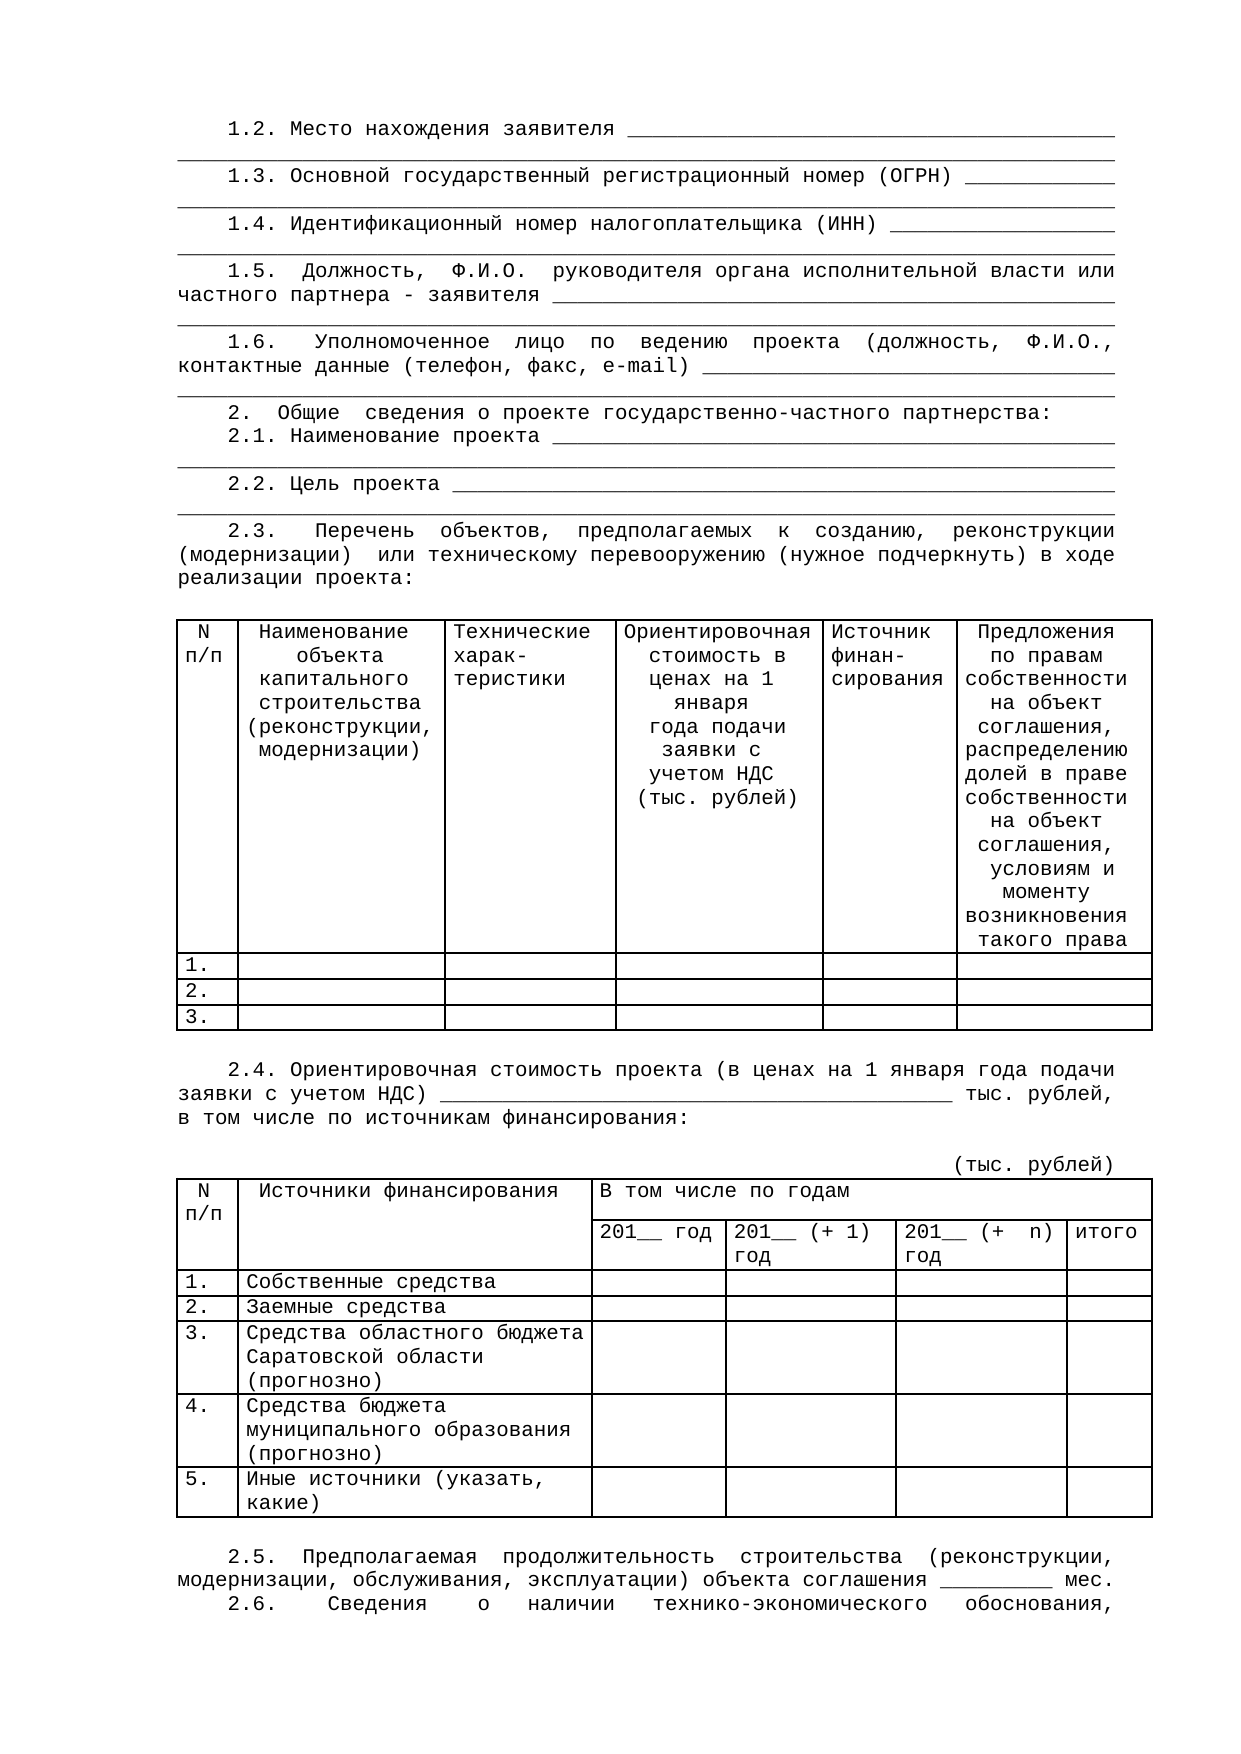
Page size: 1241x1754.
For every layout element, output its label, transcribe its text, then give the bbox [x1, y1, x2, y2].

table_cell [593, 1322, 725, 1393]
text (тыс. рублей) [177, 1154, 1152, 1178]
table_cell [446, 1006, 615, 1029]
table_cell [727, 1322, 895, 1393]
table_cell [593, 1271, 725, 1294]
text реализации проекта: [177, 567, 1152, 591]
table_cell [239, 980, 444, 1004]
table_cell [897, 1468, 1066, 1516]
table_cell [593, 1297, 725, 1320]
text контактные данные (телефон, факс, e-mail) _________________________________ [177, 354, 1152, 378]
table_header Источник финан- сирования [824, 621, 956, 952]
table_header В том числе по годам [593, 1180, 1151, 1219]
text 2.2. Цель проекта _____________________________________________________ [177, 473, 1152, 496]
text ___________________________________________________________________________ [177, 449, 1152, 473]
text модернизации, обслуживания, эксплуатации) объекта соглашения _________ мес. [177, 1569, 1152, 1593]
text 2.3. Перечень объектов, предполагаемых к созданию, реконструкции [177, 520, 1152, 544]
text ___________________________________________________________________________ [177, 307, 1152, 331]
table_cell 2. [178, 1297, 237, 1320]
table_cell Средства бюджета муниципального образования (прогнозно) [239, 1395, 591, 1466]
text частного партнера - заявителя _____________________________________________ [177, 284, 1152, 307]
table_header Источники финансирования [239, 1180, 591, 1269]
table_header N п/п [178, 1180, 237, 1269]
text 2.6. Сведения о наличии технико-экономического обоснования, [177, 1593, 1152, 1617]
text 1.3. Основной государственный регистрационный номер (ОГРН) ____________ [177, 165, 1152, 189]
text 2.5. Предполагаемая продолжительность строительства (реконструкции, [177, 1546, 1152, 1569]
table_cell [897, 1271, 1066, 1294]
table_cell [958, 980, 1151, 1004]
text заявки с учетом НДС) _________________________________________ тыс. рублей, [177, 1083, 1152, 1107]
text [177, 142, 1152, 165]
table_header Предложения по правам собственности на объект соглашения, распределению долей в праве собственности на объект соглашения, условиям и моменту возникновения такого права [958, 621, 1151, 952]
table_cell [824, 954, 956, 978]
text 1.5. Должность, Ф.И.О. руководителя органа исполнительной власти или [177, 260, 1152, 284]
table_cell Собственные средства [239, 1271, 591, 1294]
text 1.6. Уполномоченное лицо по ведению проекта (должность, Ф.И.О., [177, 331, 1152, 354]
table_cell [727, 1468, 895, 1516]
table_cell [617, 980, 822, 1004]
table_cell 1. [178, 954, 237, 978]
table_cell Средства областного бюджета Саратовской области (прогнозно) [239, 1322, 591, 1393]
text 1.4. Идентификационный номер налогоплательщика (ИНН) __________________ [177, 213, 1152, 236]
table_cell 201__ (+ n) год [897, 1221, 1066, 1269]
text 2. Общие сведения о проекте государственно-частного партнерства: [177, 402, 1152, 426]
table_cell [897, 1395, 1066, 1466]
text ___________________________________________________________________________ [177, 378, 1152, 402]
table_cell 1. [178, 1271, 237, 1294]
table_cell [239, 1006, 444, 1029]
table_header Наименование объекта капитального строительства (реконструкции, модернизации) [239, 621, 444, 952]
table_cell 4. [178, 1395, 237, 1466]
text в том числе по источникам финансирования: [177, 1107, 1152, 1130]
table_cell [593, 1395, 725, 1466]
table_cell [727, 1297, 895, 1320]
table_cell [1068, 1395, 1151, 1466]
table_cell 3. [178, 1006, 237, 1029]
table_cell [593, 1468, 725, 1516]
table_cell [727, 1271, 895, 1294]
table_cell [446, 980, 615, 1004]
table_cell [958, 954, 1151, 978]
table_cell [958, 1006, 1151, 1029]
table_cell [897, 1297, 1066, 1320]
table_cell [1068, 1468, 1151, 1516]
text ___________________________________________________________________________ [177, 496, 1152, 520]
table_cell [727, 1395, 895, 1466]
text 2.4. Ориентировочная стоимость проекта (в ценах на 1 января года подачи [177, 1059, 1152, 1083]
table_cell Заемные средства [239, 1297, 591, 1320]
table_cell 3. [178, 1322, 237, 1393]
text 1.2. Место нахождения заявителя _______________________________________ [177, 118, 1152, 142]
table_cell [446, 954, 615, 978]
table_header Ориентировочная стоимость в ценах на 1 января года подачи заявки с учетом НДС (тыс. рублей) [617, 621, 822, 952]
table_cell 5. [178, 1468, 237, 1516]
text ___________________________________________________________________________ [177, 189, 1152, 213]
table_cell [1068, 1271, 1151, 1294]
text 2.1. Наименование проекта _____________________________________________ [177, 426, 1152, 449]
text (модернизации) или техническому перевооружению (нужное подчеркнуть) в ходе [177, 544, 1152, 567]
table_cell [1068, 1297, 1151, 1320]
table_cell итого [1068, 1221, 1151, 1269]
table_cell [824, 1006, 956, 1029]
table_cell [1068, 1322, 1151, 1393]
table_cell Иные источники (указать, какие) [239, 1468, 591, 1516]
table_cell 201__ год [593, 1221, 725, 1269]
table_cell [239, 954, 444, 978]
text ___________________________________________________________________________ [177, 236, 1152, 260]
table_header Технические харак- теристики [446, 621, 615, 952]
table_cell 2. [178, 980, 237, 1004]
table_cell [617, 954, 822, 978]
table_cell [897, 1322, 1066, 1393]
table_cell [824, 980, 956, 1004]
table_cell 201__ (+ 1) год [727, 1221, 895, 1269]
table_cell [617, 1006, 822, 1029]
table_header N п/п [178, 621, 237, 952]
